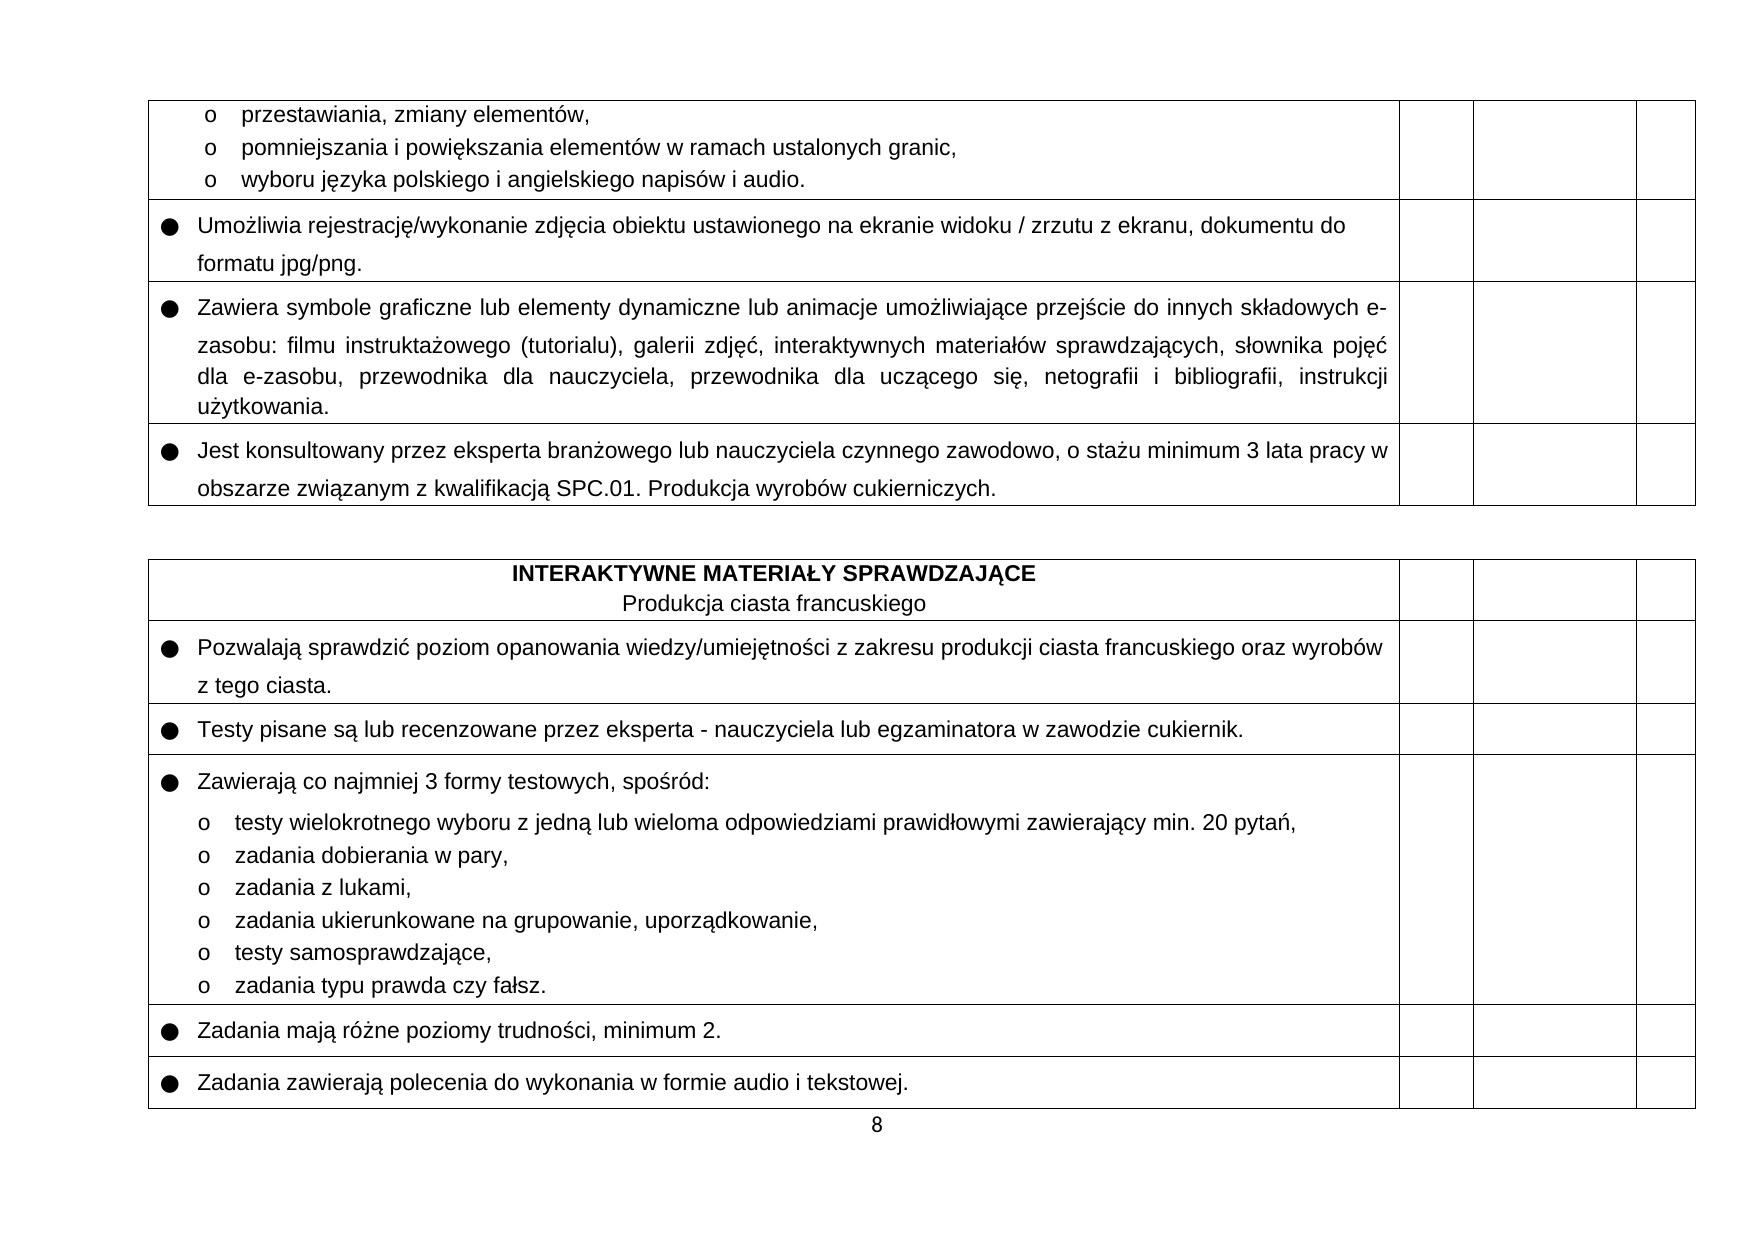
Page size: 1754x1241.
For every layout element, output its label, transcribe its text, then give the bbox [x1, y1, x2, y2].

table_cell Zadania zawierają polecenia do wykonania w formie audio i tekstowej. [149, 1057, 1399, 1108]
table_cell [1400, 704, 1473, 754]
table_header [1400, 560, 1473, 620]
table_cell [1474, 704, 1636, 754]
table_cell Zawiera symbole graficzne lub elementy dynamiczne lub animacje umożliwiające przejście do innych składowych e-zasobu: filmu instruktażowego (tutorialu), galerii zdjęć, interaktywnych materiałów sprawdzających, słownika pojęć dla e-zasobu, przewodnika dla nauczyciela, przewodnika dla uczącego się, netografii i bibliografii, instrukcji użytkowania. [149, 282, 1399, 423]
table_cell [1400, 101, 1473, 198]
table_cell [1474, 755, 1636, 1004]
table_cell [1474, 424, 1636, 505]
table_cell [149, 101, 1399, 198]
table_cell Testy pisane są lub recenzowane przez eksperta - nauczyciela lub egzaminatora w zawodzie cukiernik. [149, 704, 1399, 754]
table_cell [1400, 621, 1473, 702]
table_cell [1400, 282, 1473, 423]
table_header INTERAKTYWNE MATERIAŁY SPRAWDZAJĄCE Produkcja ciasta francuskiego [149, 560, 1399, 620]
table_cell [1474, 282, 1636, 423]
table_cell [1637, 704, 1695, 754]
table_cell [1637, 200, 1695, 281]
table_cell [1474, 1005, 1636, 1056]
table_cell [1637, 621, 1695, 702]
table_cell [1637, 755, 1695, 1004]
table_cell [1474, 1057, 1636, 1108]
table_cell [1637, 1057, 1695, 1108]
table_cell [1474, 200, 1636, 281]
table_cell [1637, 1005, 1695, 1056]
table_cell [1400, 1057, 1473, 1108]
table_cell Umożliwia rejestrację/wykonanie zdjęcia obiektu ustawionego na ekranie widoku / zrzutu z ekranu, dokumentu do formatu jpg/png. [149, 200, 1399, 281]
table_cell Jest konsultowany przez eksperta branżowego lub nauczyciela czynnego zawodowo, o stażu minimum 3 lata pracy w obszarze związanym z kwalifikacją SPC.01. Produkcja wyrobów cukierniczych. [149, 424, 1399, 505]
table_cell [1400, 1005, 1473, 1056]
table_cell Zawierają co najmniej 3 formy testowych, spośród: testy wielokrotnego wyboru z jedną lub wieloma odpowiedziami prawidłowymi zawierający min. 20 pytań, zadania dobierania w pary, zadania z lukami, zadania ukierunkowane na grupowanie, uporządkowanie, testy samosprawdzające, zadania typu prawda czy fałsz. [149, 755, 1399, 1004]
table_cell [1637, 424, 1695, 505]
table_cell [1474, 101, 1636, 198]
table_cell [1637, 101, 1695, 198]
table_cell [1400, 424, 1473, 505]
table_cell [1637, 282, 1695, 423]
table_cell [1474, 621, 1636, 702]
table_cell Zadania mają różne poziomy trudności, minimum 2. [149, 1005, 1399, 1056]
table_cell [1400, 200, 1473, 281]
table_header [1637, 560, 1695, 620]
table_cell Pozwalają sprawdzić poziom opanowania wiedzy/umiejętności z zakresu produkcji ciasta francuskiego oraz wyrobów z tego ciasta. [149, 621, 1399, 702]
table_cell [1400, 755, 1473, 1004]
table_header [1474, 560, 1636, 620]
